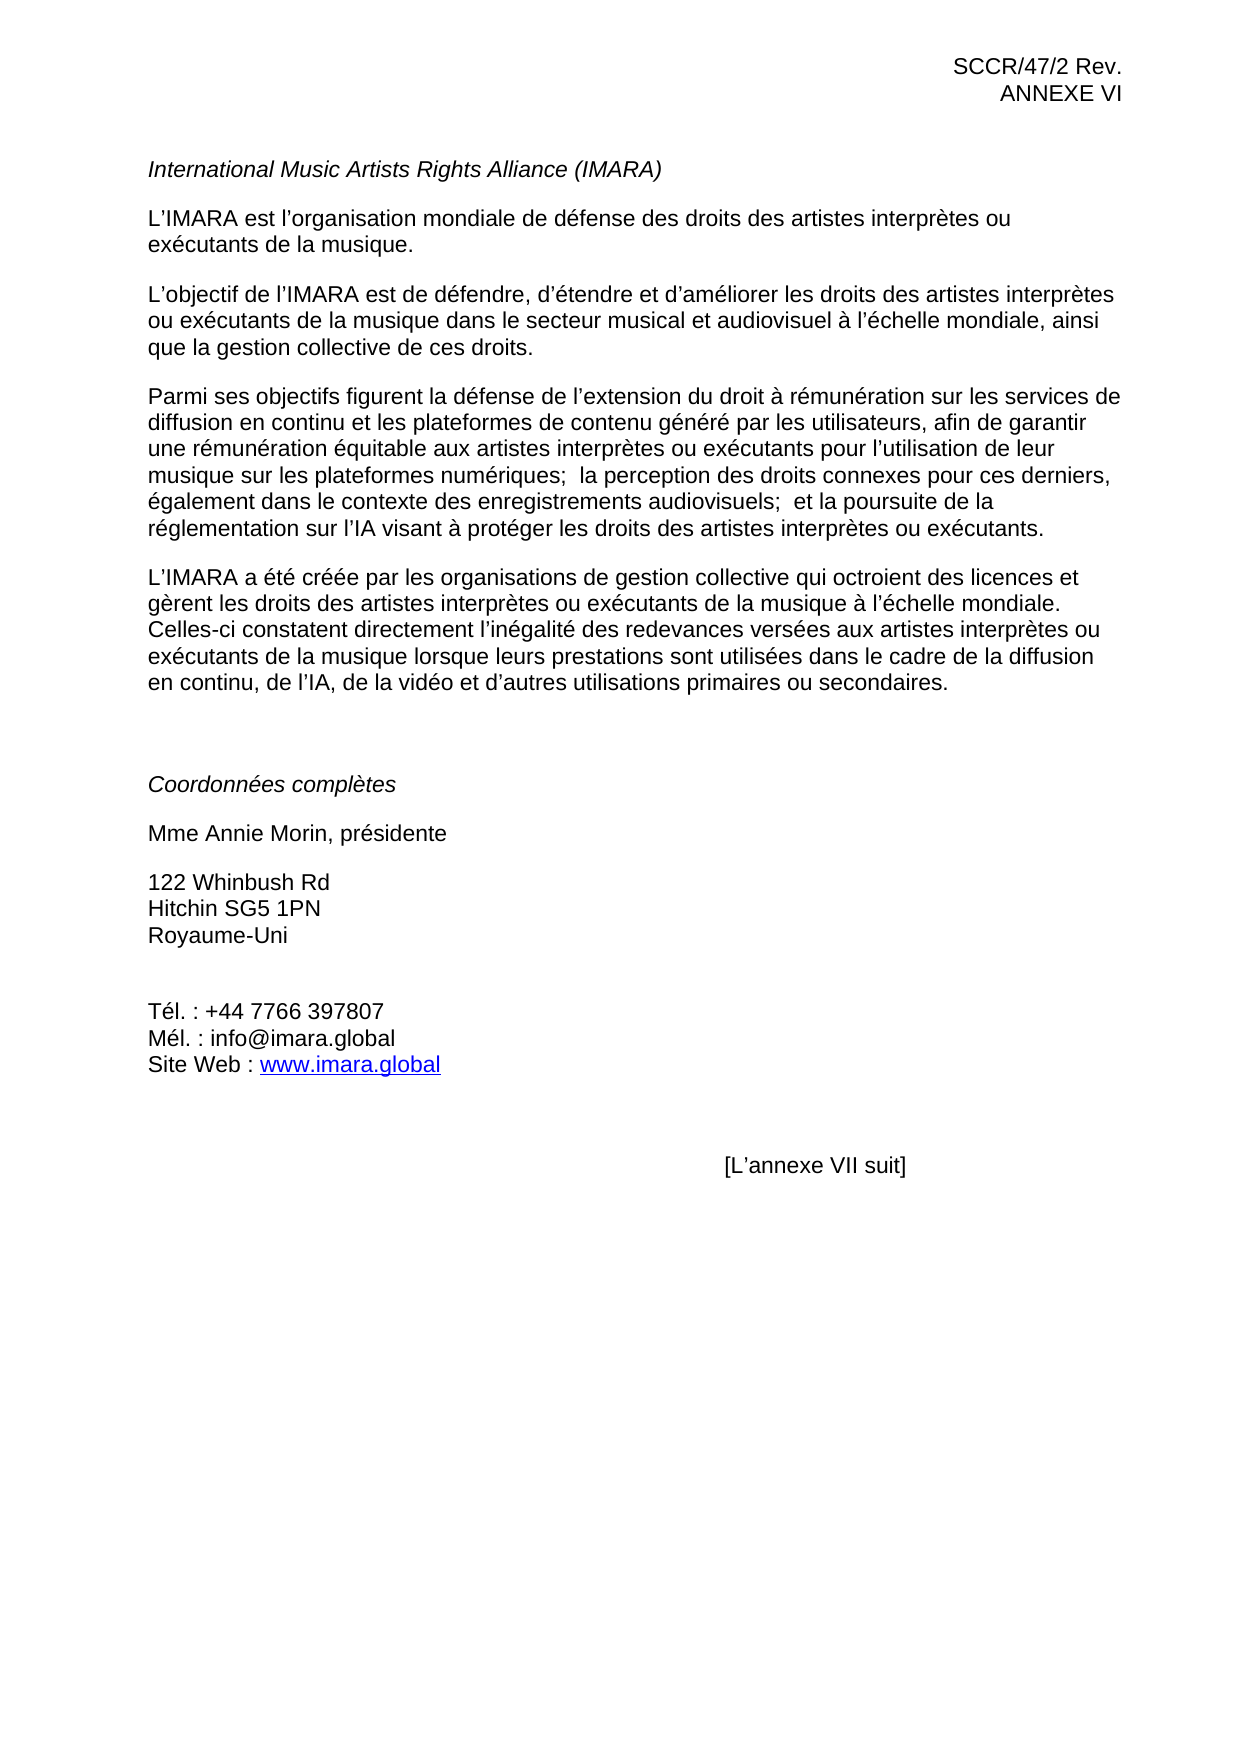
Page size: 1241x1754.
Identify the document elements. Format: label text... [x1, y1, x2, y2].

text 122 Whinbush Rd [148, 869, 1122, 895]
text Tél. : +44 7766 397807 [148, 998, 1122, 1024]
text Mél. : info@imara.global [148, 1024, 1122, 1051]
text Site Web : www.imara.global [148, 1051, 1122, 1077]
text Mme Annie Morin, présidente [148, 820, 1122, 846]
text Coordonnées complètes [148, 771, 1122, 797]
text Hitchin SG5 1PN [148, 895, 1122, 922]
text Parmi ses objectifs figurent la défense de l’extension du droit à rémunération sur les services de diffusion en continu et les plateformes de contenu généré par les utilisateurs, afin de garantir une rémunération équitable aux artistes interprètes ou exécutants pour l’utilisation de leur musique sur les plateformes numériques; la perception des droits connexes pour ces derniers, également dans le contexte des enregistrements audiovisuels; et la poursuite de la réglementation sur l’IA visant à protéger les droits des artistes interprètes ou exécutants. [148, 383, 1122, 541]
text L’objectif de l’IMARA est de défendre, d’étendre et d’améliorer les droits des artistes interprètes ou exécutants de la musique dans le secteur musical et audiovisuel à l’échelle mondiale, ainsi que la gestion collective de ces droits. [148, 281, 1122, 360]
text L’IMARA a été créée par les organisations de gestion collective qui octroient des licences et gèrent les droits des artistes interprètes ou exécutants de la musique à l’échelle mondiale. Celles-ci constatent directement l’inégalité des redevances versées aux artistes interprètes ou exécutants de la musique lorsque leurs prestations sont utilisées dans le cadre de la diffusion en continu, de l’IA, de la vidéo et d’autres utilisations primaires ou secondaires. [148, 564, 1122, 696]
text Royaume-Uni [148, 922, 1122, 948]
text [L’annexe VII suit] [724, 1152, 1122, 1178]
text International Music Artists Rights Alliance (IMARA) [148, 156, 1122, 182]
text L’IMARA est l’organisation mondiale de défense des droits des artistes interprètes ou exécutants de la musique. [148, 205, 1122, 258]
